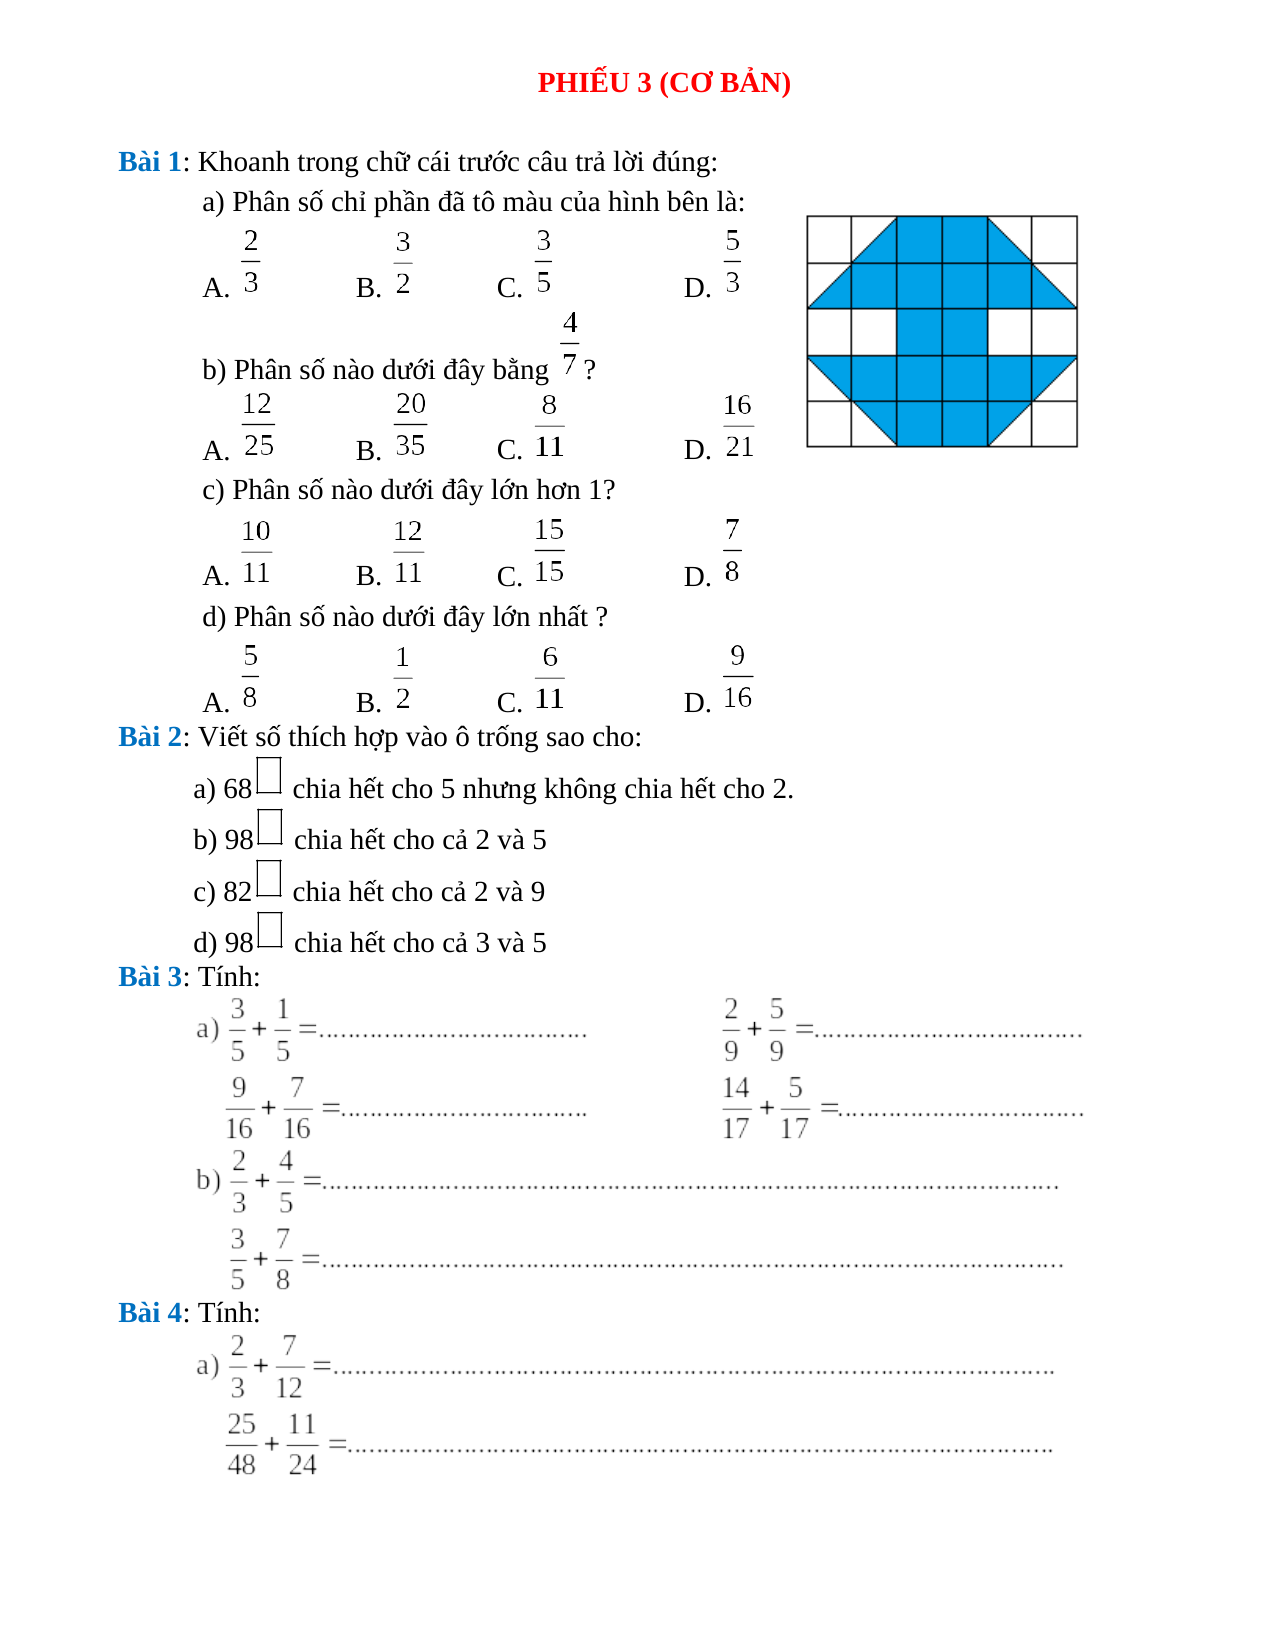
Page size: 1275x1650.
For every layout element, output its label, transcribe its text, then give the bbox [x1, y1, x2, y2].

picture [799, 211, 1085, 454]
text c) 82 chia hết cho cả 2 và 9 [118, 856, 1211, 907]
table_header [788, 178, 1096, 719]
table_cell D. [672, 638, 788, 719]
table_cell A. [191, 512, 344, 593]
table_cell C. [485, 638, 672, 719]
table_header a) Phân số chỉ phần đã tô màu của hình bên là: [191, 178, 788, 223]
text a) 68 chia hết cho 5 nhưng không chia hết cho 2. [118, 753, 1211, 804]
table_cell C. [485, 385, 672, 467]
text Bài 4: Tính: [118, 1296, 1211, 1329]
table_cell D. [672, 512, 788, 593]
table_cell B. [344, 385, 485, 467]
text b) 98 chia hết cho cả 2 và 5 [118, 804, 1211, 856]
table_cell D. [672, 385, 788, 467]
text PHIẾU 3 (CƠ BẢN) [118, 66, 1211, 99]
table_cell c) Phân số nào dưới đây lớn hơn 1? [191, 467, 788, 512]
table_cell B. [344, 638, 485, 719]
table_cell A. [191, 223, 344, 304]
text Bài 2: Viết số thích hợp vào ô trống sao cho: [118, 719, 1211, 753]
table_cell B. [344, 223, 485, 304]
table_cell b) Phân số nào dưới đây bằng ? [191, 304, 788, 385]
text Bài 1: Khoanh trong chữ cái trước câu trả lời đúng: [118, 144, 1211, 178]
table_cell A. [191, 638, 344, 719]
table_cell B. [344, 512, 485, 593]
table_cell A. [191, 385, 344, 467]
text Bài 3: Tính: [118, 959, 1211, 992]
table_cell C. [485, 512, 672, 593]
table_cell d) Phân số nào dưới đây lớn nhất ? [191, 593, 788, 638]
table_cell D. [672, 223, 788, 304]
table_cell C. [485, 223, 672, 304]
text d) 98 chia hết cho cả 3 và 5 [118, 907, 1211, 959]
